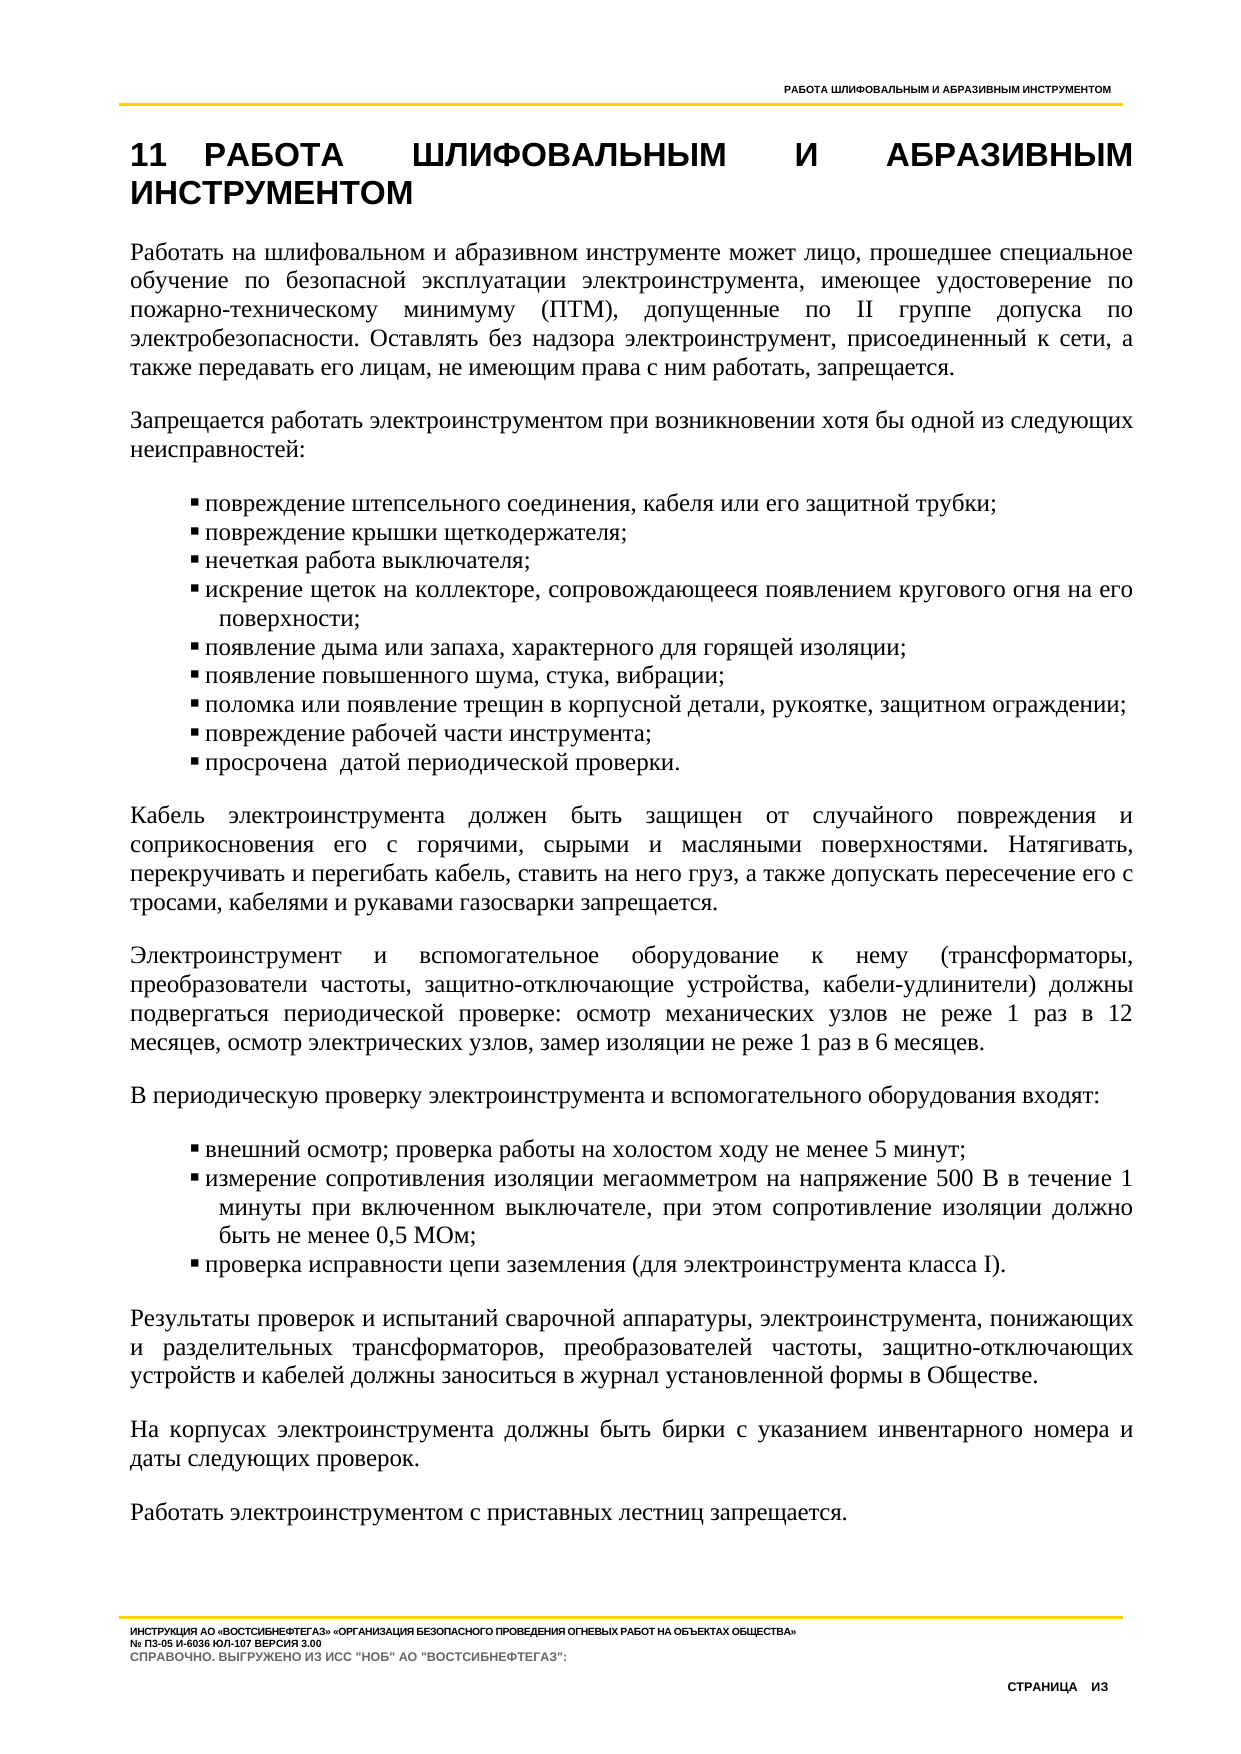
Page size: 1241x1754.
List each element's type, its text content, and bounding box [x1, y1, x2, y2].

list измерение сопротивления изоляции мегаомметром на напряжение 500 В в течение 1 минуты при включенном выключателе, при этом сопротивление изоляции должно быть не менее 0,5 МОм; [189, 1163, 1134, 1249]
list искрение щеток на коллекторе, сопровождающееся появлением кругового огня на его поверхности; [189, 574, 1134, 632]
text Кабель электроинструмента должен быть защищен от случайного повреждения и соприкосновения его с горячими, сырыми и масляными поверхностями. Натягивать, перекручивать и перегибать кабель, ставить на него груз, а также допускать пересечение его с тросами, кабелями и рукавами газосварки запрещается. [130, 801, 1134, 916]
list повреждение рабочей части инструмента; [189, 718, 1134, 747]
list повреждение крышки щеткодержателя; [189, 517, 1134, 546]
list появление повышенного шума, стука, вибрации; [189, 661, 1134, 689]
text Работать электроинструментом с приставных лестниц запрещается. [130, 1497, 1134, 1526]
text Работать на шлифовальном и абразивном инструменте может лицо, прошедшее специальное обучение по безопасной эксплуатации электроинструмента, имеющее удостоверение по пожарно-техническому минимуму (ПТМ), допущенные по II группе допуска по электробезопасности. Оставлять без надзора электроинструмент, присоединенный к сети, а также передавать его лицам, не имеющим права с ним работать, запрещается. [130, 237, 1134, 381]
text В периодическую проверку электроинструмента и вспомогательного оборудования входят: [130, 1081, 1134, 1109]
text Электроинструмент и вспомогательное оборудование к нему (трансформаторы, преобразователи частоты, защитно-отключающие устройства, кабели-удлинители) должны подвергаться периодической проверке: осмотр механических узлов не реже 1 раз в 12 месяцев, осмотр электрических узлов, замер изоляции не реже 1 раз в 6 месяцев. [130, 941, 1134, 1056]
list поломка или появление трещин в корпусной детали, рукоятке, защитном ограждении; [189, 689, 1134, 718]
list проверка исправности цепи заземления (для электроинструмента класса I). [189, 1249, 1134, 1278]
subtitle работа шлифовальным и абрАзивным инструментом [130, 135, 1134, 212]
list повреждение штепсельного соединения, кабеля или его защитной трубки; [189, 488, 1134, 517]
list просрочена датой периодической проверки. [189, 747, 1134, 776]
list появление дыма или запаха, характерного для горящей изоляции; [189, 632, 1134, 661]
text Запрещается работать электроинструментом при возникновении хотя бы одной из следующих неисправностей: [130, 406, 1134, 463]
text На корпусах электроинструмента должны быть бирки с указанием инвентарного номера и даты следующих проверок. [130, 1414, 1134, 1472]
list внешний осмотр; проверка работы на холостом ходу не менее 5 минут; [189, 1134, 1134, 1163]
text Результаты проверок и испытаний сварочной аппаратуры, электроинструмента, понижающих и разделительных трансформаторов, преобразователей частоты, защитно-отключающих устройств и кабелей должны заноситься в журнал установленной формы в Обществе. [130, 1303, 1134, 1389]
list нечеткая работа выключателя; [189, 546, 1134, 574]
